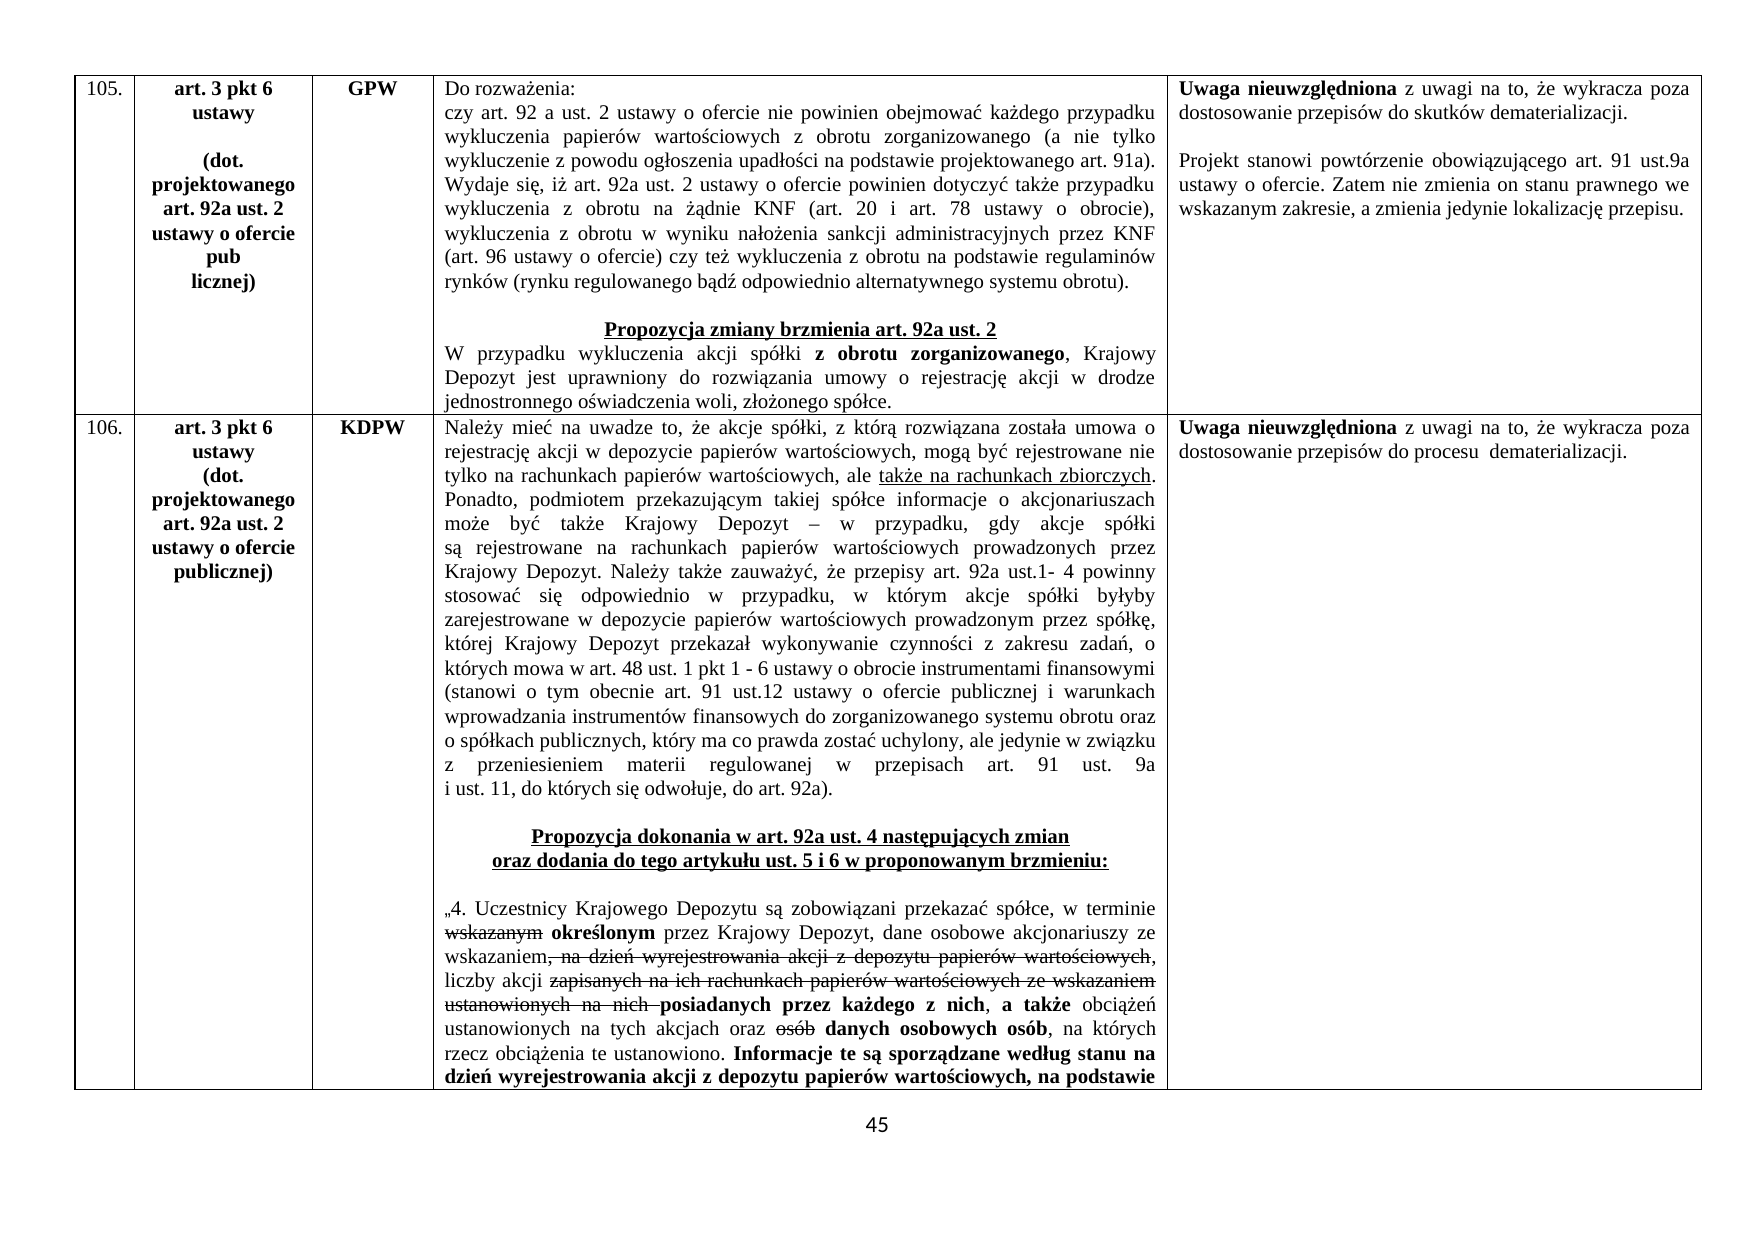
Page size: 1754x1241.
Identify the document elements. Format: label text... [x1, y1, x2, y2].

table_cell art. 3 pkt 6 ustawy (dot. projektowanego art. 92a ust. 2 ustawy o ofercie pub licznej) [135, 76, 312, 414]
table_cell Do rozważenia: czy art. 92 a ust. 2 ustawy o ofercie nie powinien obejmować każdego przypadku wykluczenia papierów wartościowych z obrotu zorganizowanego (a nie tylko wykluczenie z powodu ogłoszenia upadłości na podstawie projektowanego art. 91a). Wydaje się, iż art. 92a ust. 2 ustawy o ofercie powinien dotyczyć także przypadku wykluczenia z obrotu na żądnie KNF (art. 20 i art. 78 ustawy o obrocie), wykluczenia z obrotu w wyniku nałożenia sankcji administracyjnych przez KNF (art. 96 ustawy o ofercie) czy też wykluczenia z obrotu na podstawie regulaminów rynków (rynku regulowanego bądź odpowiednio alternatywnego systemu obrotu). Propozycja zmiany brzmienia art. 92a ust. 2 W przypadku wykluczenia akcji spółki z obrotu zorganizowanego, Krajowy Depozyt jest uprawniony do rozwiązania umowy o rejestrację akcji w drodze jednostronnego oświadczenia woli, złożonego spółce. [434, 76, 1167, 414]
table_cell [1168, 415, 1701, 1088]
table_cell 105. [76, 76, 134, 414]
table_cell GPW [313, 76, 433, 414]
table_cell Uwaga nieuwzględniona z uwagi na to, że wykracza poza dostosowanie przepisów do skutków dematerializacji. Projekt stanowi powtórzenie obowiązującego art. 91 ust.9a ustawy o ofercie. Zatem nie zmienia on stanu prawnego we wskazanym zakresie, a zmienia jedynie lokalizację przepisu. [1168, 76, 1701, 414]
table_cell KDPW [313, 415, 433, 1088]
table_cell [434, 415, 1167, 1088]
table_cell 106. [76, 415, 134, 1088]
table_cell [135, 415, 312, 1088]
